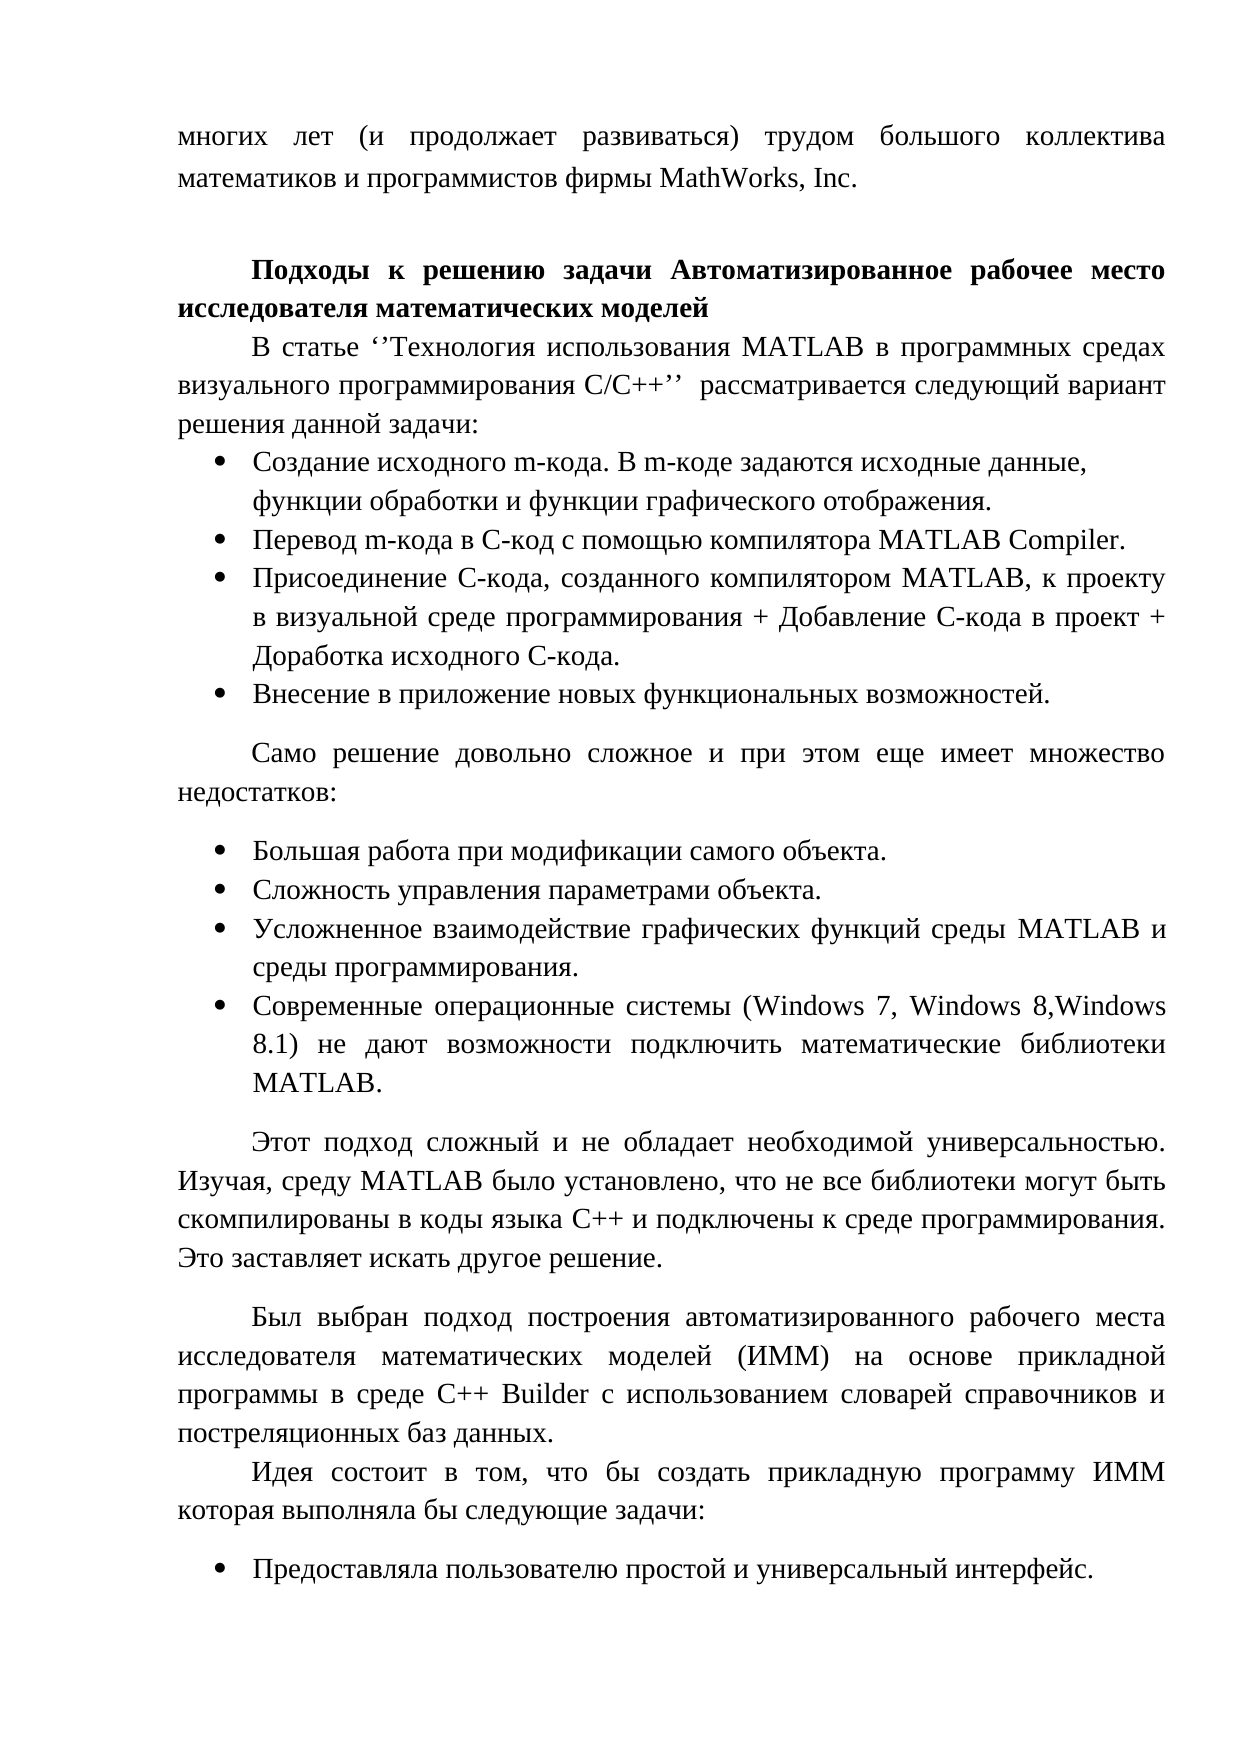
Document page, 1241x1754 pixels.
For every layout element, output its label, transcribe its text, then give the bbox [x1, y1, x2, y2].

list Усложненное взаимодействие графических функций среды MATLAB и среды программирования. [215, 911, 1166, 983]
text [177, 118, 1166, 193]
list Предоставляла пользователю простой и универсальный интерфейс. [215, 1552, 1166, 1585]
list Сложность управления параметрами объекта. [215, 872, 1166, 906]
text Этот подход сложный и не обладает необходимой универсальностью. Изучая, среду MATLAB было установлено, что не все библиотеки могут быть скомпилированы в коды языка C++ и подключены к среде программирования. Это заставляет искать другое решение. [177, 1124, 1166, 1274]
text В статье ‘’Технология использования MATLAB в программных средах визуального программирования C/C++’’ рассматривается следующий вариант решения данной задачи: [177, 329, 1166, 439]
list Перевод m-кода в C-код с помощью компилятора MATLAB Compiler. [215, 522, 1166, 555]
list Большая работа при модификации самого объекта. [215, 833, 1166, 867]
text Само решение довольно сложное и при этом еще имеет множество недостатков: [177, 736, 1166, 808]
list Присоединение C-кода, созданного компилятором MATLAB, к проекту в визуальной среде программирования + Добавление C-кода в проект + Доработка исходного C-кода. [215, 560, 1166, 671]
text Был выбран подход построения автоматизированного рабочего места исследователя математических моделей (ИММ) на основе прикладной программы в среде C++ Builder с использованием словарей справочников и постреляционных баз данных. [177, 1299, 1166, 1449]
list Создание исходного m-кода. В m-коде задаются исходные данные, функции обработки и функции графического отображения. [215, 444, 1166, 517]
subtitle Подходы к решению задачи Автоматизированное рабочее место исследователя математических моделей [177, 252, 1166, 324]
list Современные операционные системы (Windows 7, Windows 8,Windows 8.1) не дают возможности подключить математические библиотеки MATLAB. [215, 988, 1166, 1099]
list Внесение в приложение новых функциональных возможностей. [215, 676, 1166, 710]
text Идея состоит в том, что бы создать прикладную программу ИММ которая выполняла бы следующие задачи: [177, 1454, 1166, 1526]
